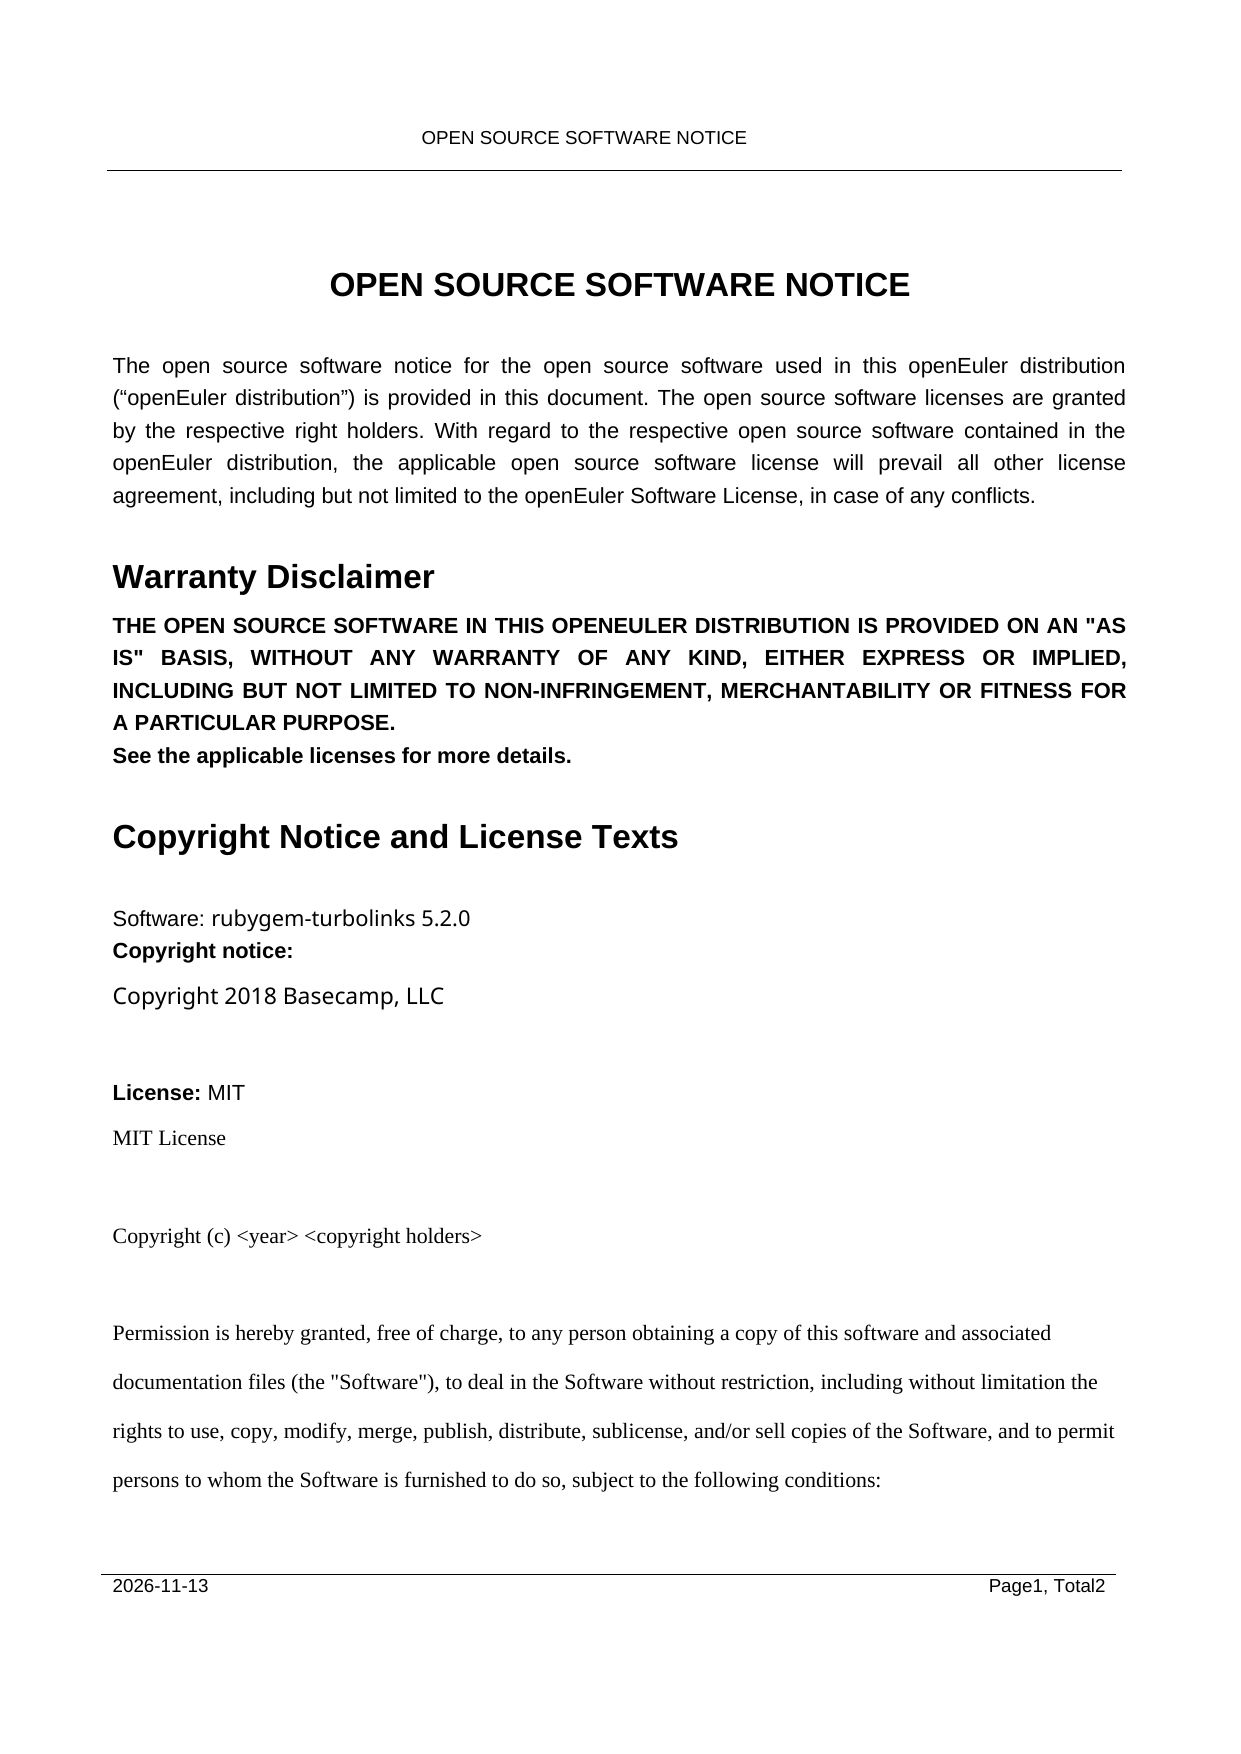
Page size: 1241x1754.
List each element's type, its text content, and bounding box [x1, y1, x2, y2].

text The open source software notice for the open source software used in this openEuler distribution (“openEuler distribution”) is provided in this document. The open source software licenses are granted by the respective right holders. With regard to the respective open source software contained in the openEuler distribution, the applicable open source software license will prevail all other license agreement, including but not limited to the openEuler Software License, in case of any conflicts. [112, 349, 1128, 511]
text Software: rubygem-turbolinks 5.2.0 [112, 901, 1128, 934]
text OPEN SOURCE SOFTWARE NOTICE [112, 251, 1128, 316]
text License: MIT [112, 1077, 1128, 1109]
text Warranty Disclaimer [112, 544, 1128, 609]
text Copyright notice: [112, 934, 1128, 966]
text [112, 1122, 1128, 1495]
text THE OPEN SOURCE SOFTWARE IN THIS OPENEULER DISTRIBUTION IS PROVIDED ON AN "AS IS" BASIS, WITHOUT ANY WARRANTY OF ANY KIND, EITHER EXPRESS OR IMPLIED, INCLUDING BUT NOT LIMITED TO NON-INFRINGEMENT, MERCHANTABILITY OR FITNESS FOR A PARTICULAR PURPOSE. See the applicable licenses for more details. [112, 609, 1128, 771]
text Copyright Notice and License Texts [112, 804, 1128, 869]
text Copyright 2018 Basecamp, LLC [112, 979, 1128, 1060]
